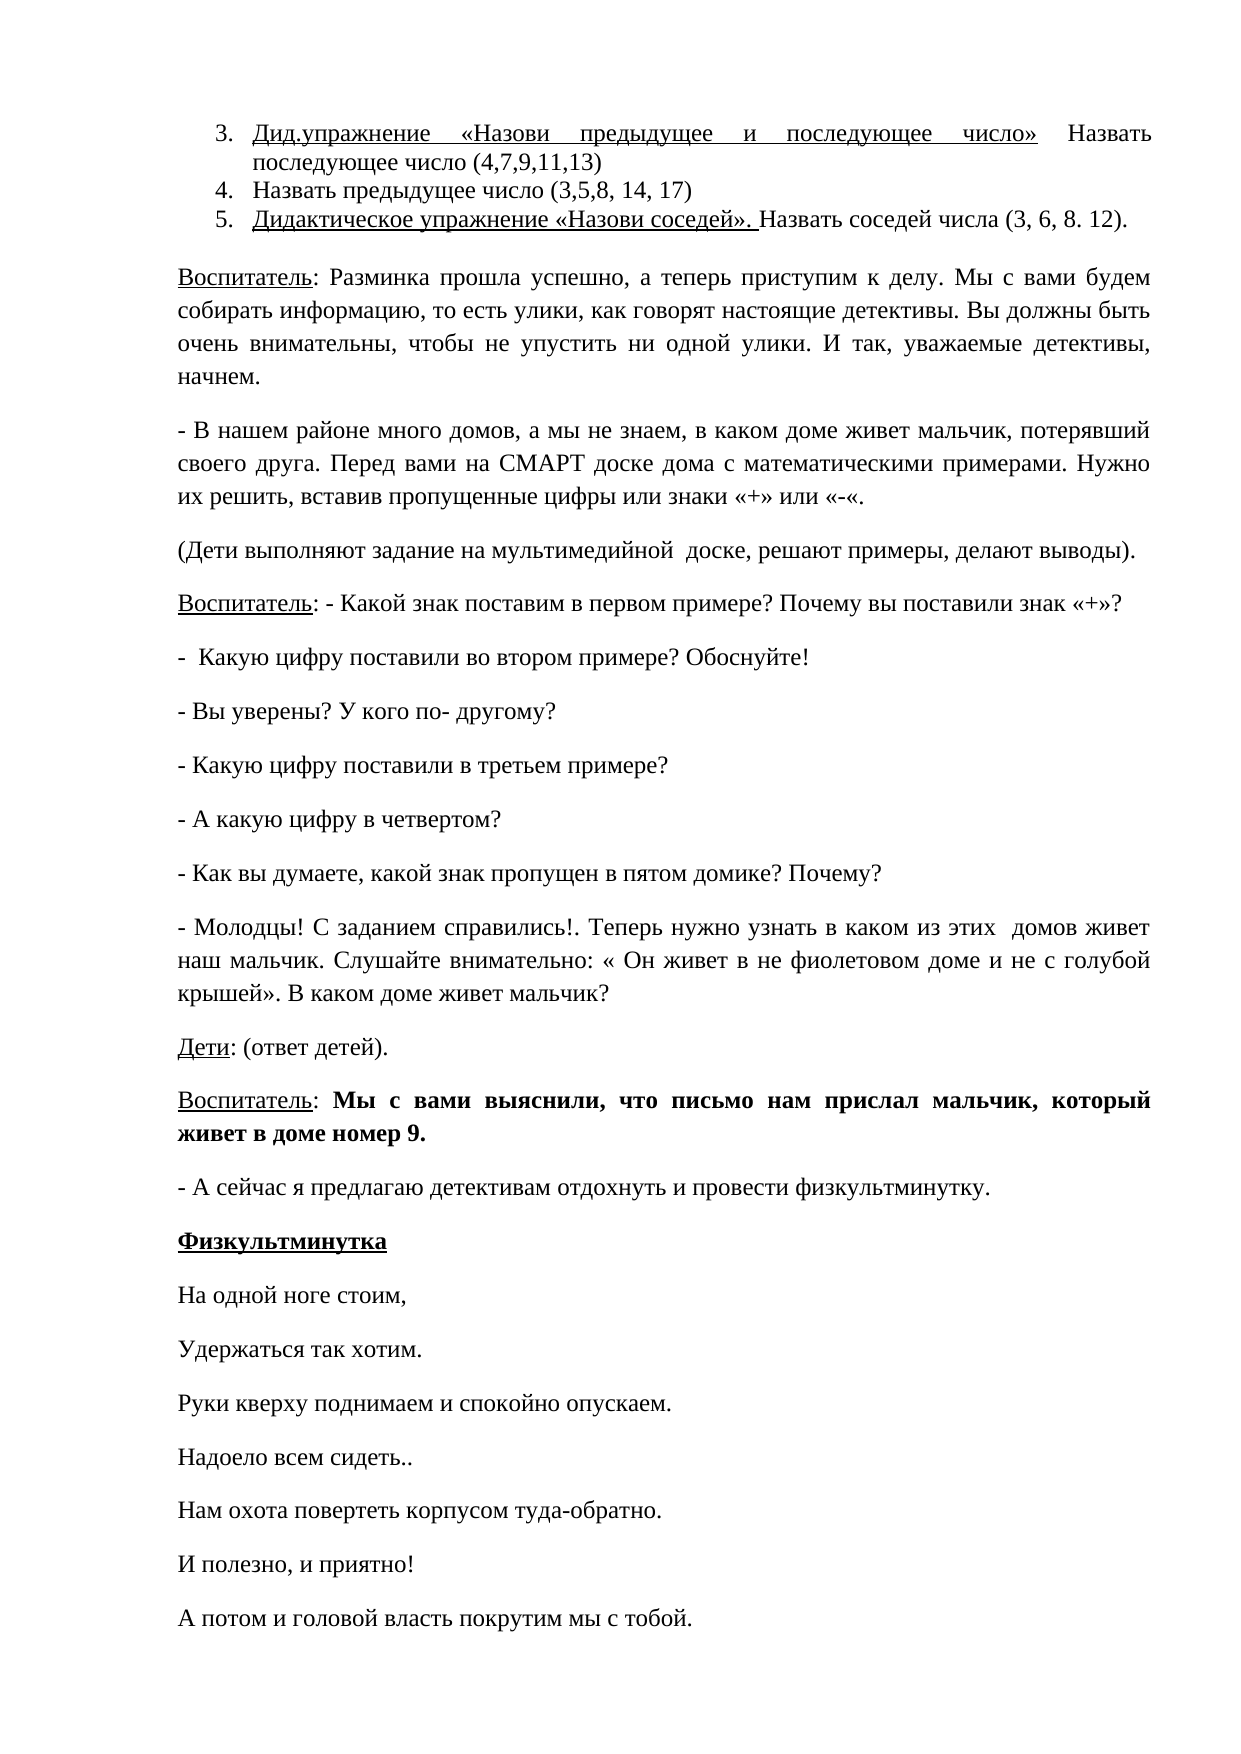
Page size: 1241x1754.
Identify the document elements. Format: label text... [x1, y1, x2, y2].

text Дети: (ответ детей). [177, 1032, 1152, 1060]
text А потом и головой власть покрутим мы с тобой. [177, 1603, 1152, 1632]
text Надоело всем сидеть.. [177, 1442, 1152, 1470]
text (Дети выполняют задание на мультимедийной доске, решают примеры, делают выводы). [177, 535, 1152, 563]
text На одной ноге стоим, [177, 1280, 1152, 1309]
text Удержаться так хотим. [177, 1334, 1152, 1363]
text - Молодцы! С заданием справились!. Теперь нужно узнать в каком из этих домов живет наш мальчик. Слушайте внимательно: « Он живет в не фиолетовом доме и не с голубой крышей». В каком доме живет мальчик? [177, 912, 1152, 1006]
text Воспитатель: Мы с вами выяснили, что письмо нам прислал мальчик, который живет в доме номер 9. [177, 1085, 1152, 1147]
text Физкультминутка [177, 1226, 1152, 1255]
list Дид.упражнение «Назови предыдущее и последующее число» Назвать последующее число (4,7,9,11,13) [215, 118, 1152, 176]
text Руки кверху поднимаем и спокойно опускаем. [177, 1388, 1152, 1416]
text - А какую цифру в четвертом? [177, 804, 1152, 833]
text - А сейчас я предлагаю детективам отдохнуть и провести физкультминутку. [177, 1172, 1152, 1201]
list Назвать предыдущее число (3,5,8, 14, 17) [215, 176, 1152, 204]
text Воспитатель: - Какой знак поставим в первом примере? Почему вы поставили знак «+»? [177, 588, 1152, 617]
text Воспитатель: Разминка прошла успешно, а теперь приступим к делу. Мы с вами будем собирать информацию, то есть улики, как говорят настоящие детективы. Вы должны быть очень внимательны, чтобы не упустить ни одной улики. И так, уважаемые детективы, начнем. [177, 262, 1152, 390]
text И полезно, и приятно! [177, 1549, 1152, 1578]
list Дидактическое упражнение «Назови соседей». Назвать соседей числа (3, 6, 8. 12). [215, 204, 1152, 233]
text - Вы уверены? У кого по- другому? [177, 696, 1152, 725]
text - Какую цифру поставили во втором примере? Обоснуйте! [177, 642, 1152, 671]
text - Какую цифру поставили в третьем примере? [177, 750, 1152, 779]
text Нам охота повертеть корпусом туда-обратно. [177, 1495, 1152, 1524]
text - В нашем районе много домов, а мы не знаем, в каком доме живет мальчик, потерявший своего друга. Перед вами на СМАРТ доске дома с математическими примерами. Нужно их решить, вставив пропущенные цифры или знаки «+» или «-«. [177, 415, 1152, 509]
text - Как вы думаете, какой знак пропущен в пятом домике? Почему? [177, 858, 1152, 887]
